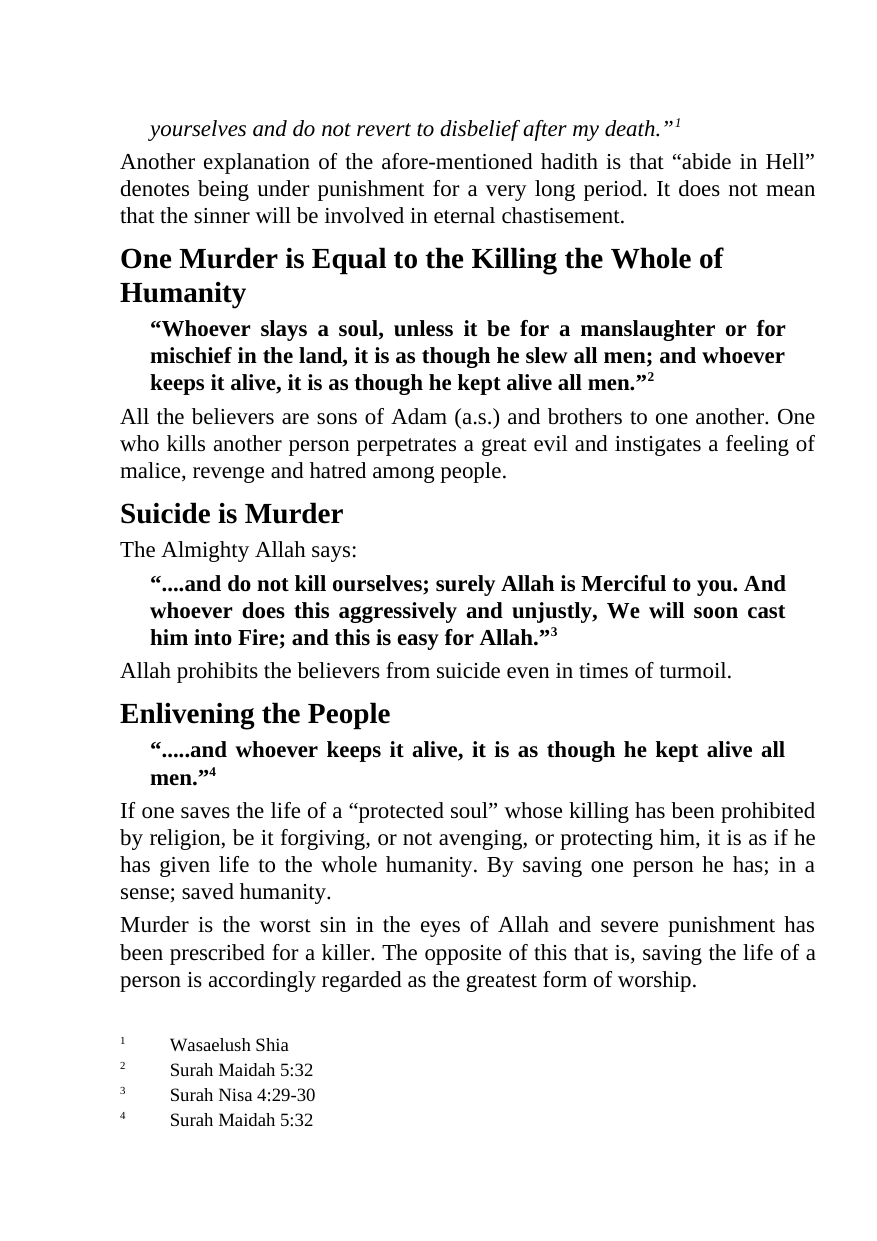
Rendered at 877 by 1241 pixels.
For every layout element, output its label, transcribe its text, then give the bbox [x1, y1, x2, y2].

text “.....and whoever keeps it alive, it is as though he kept alive all men.” [150, 736, 787, 790]
subtitle Enlivening the People [120, 696, 817, 730]
text All the believers are sons of Adam (a.s.) and brothers to one another. One who kills another person perpetrates a great evil and instigates a feeling of malice, revenge and hatred among people. [120, 402, 817, 484]
text Allah prohibits the believers from suicide even in times of turmoil. [120, 657, 817, 684]
text The Almighty Allah says: [120, 536, 817, 563]
subtitle Suicide is Murder [120, 496, 817, 530]
subtitle One Murder is Equal to the Killing the Whole of Humanity [120, 242, 817, 309]
text Another explanation of the afore-mentioned hadith is that “abide in Hell” denotes being under punishment for a very long period. It does not mean that the sinner will be involved in eternal chastisement. [120, 148, 817, 229]
text Murder is the worst sin in the eyes of Allah and severe punishment has been prescribed for a killer. The opposite of this that is, saving the life of a person is accordingly regarded as the greatest form of worship. [120, 911, 817, 992]
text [150, 114, 787, 142]
text “Whoever slays a soul, unless it be for a manslaughter or for mischief in the land, it is as though he slew all men; and whoever keeps it alive, it is as though he kept alive all men.” [150, 315, 787, 396]
text “....and do not kill ourselves; surely Allah is Merciful to you. And whoever does this aggressively and unjustly, We will soon cast him into Fire; and this is easy for Allah.” [150, 569, 787, 651]
text If one saves the life of a “protected soul” whose killing has been prohibited by religion, be it forgiving, or not avenging, or protecting him, it is as if he has given life to the whole humanity. By saving one person he has; in a sense; saved humanity. [120, 797, 817, 905]
